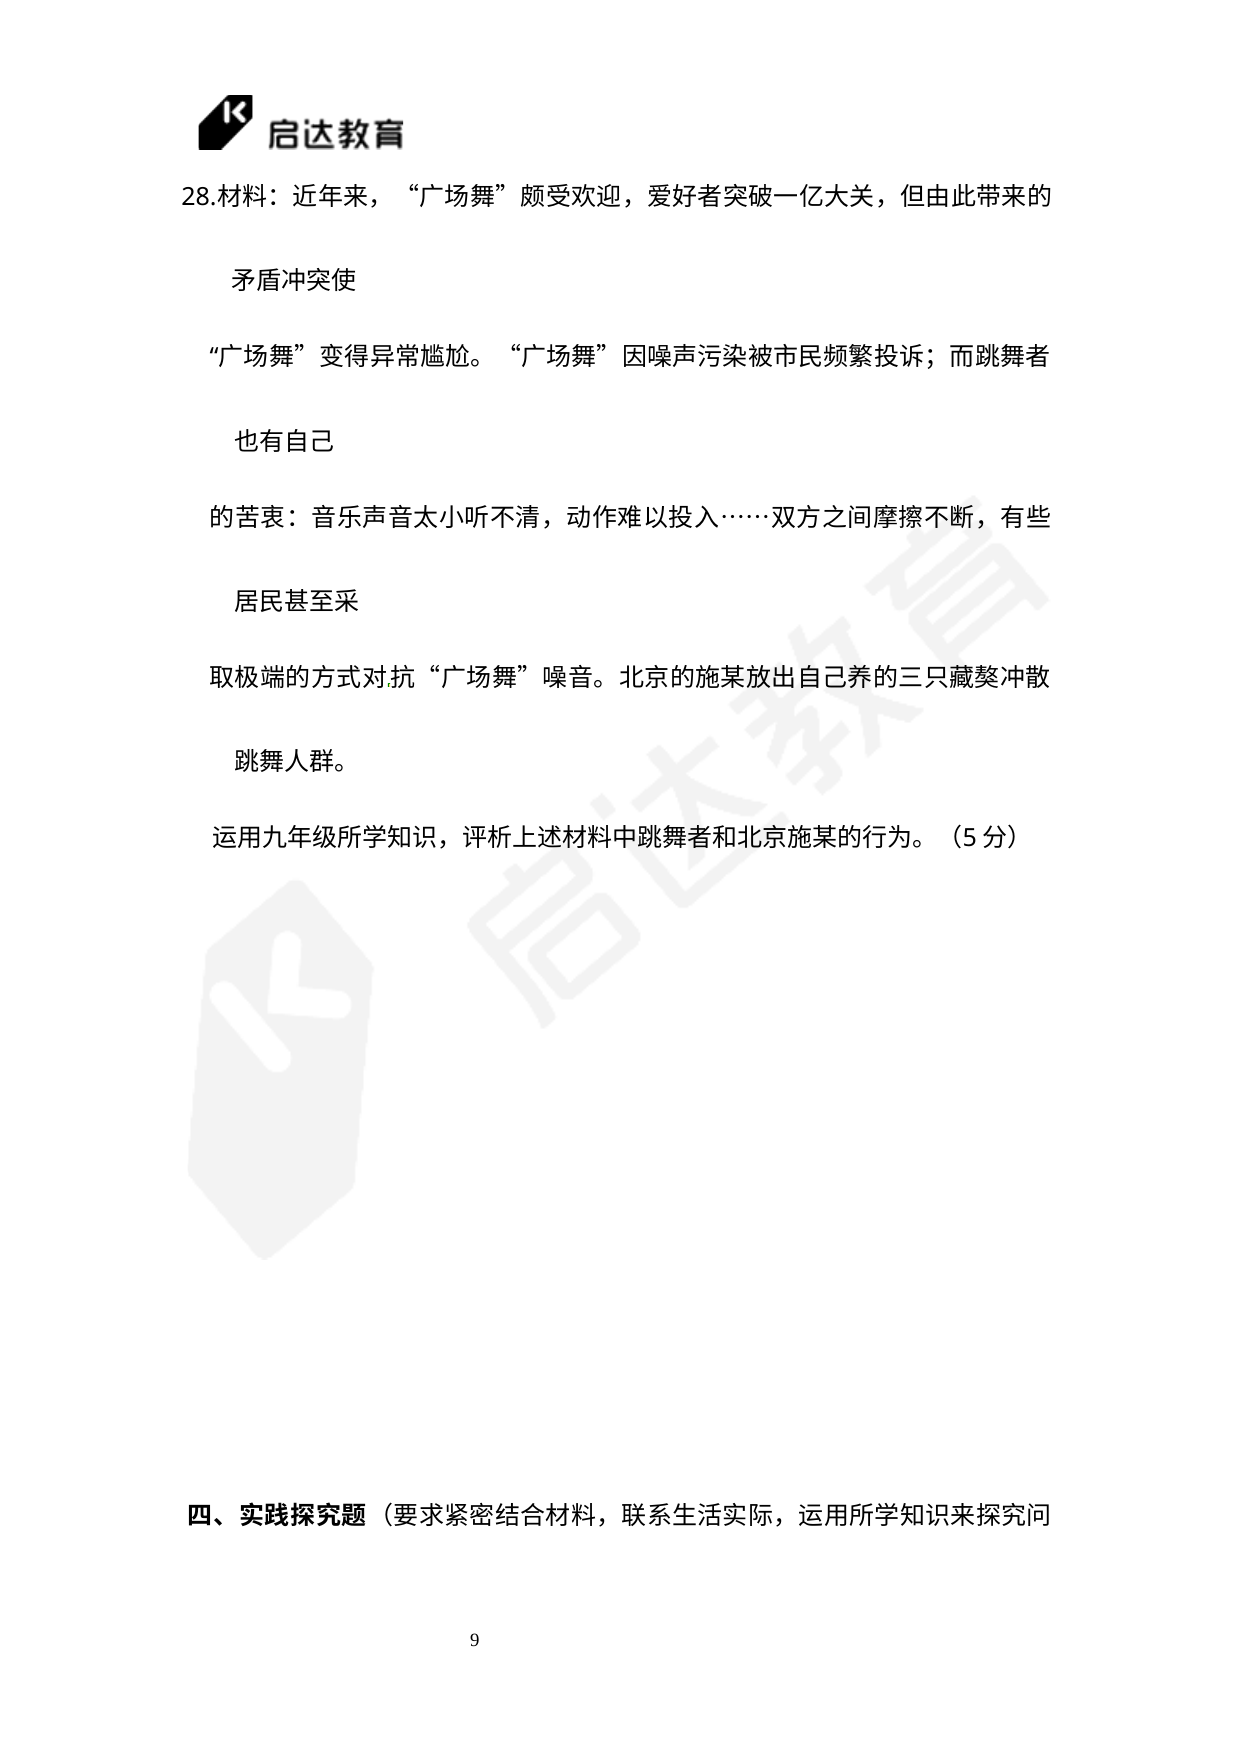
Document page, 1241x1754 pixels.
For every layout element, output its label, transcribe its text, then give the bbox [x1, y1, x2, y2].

text 取极端的方式对抗“广场舞”噪音。北京的施某放出自己养的三只藏獒冲散跳舞人群。 [209, 643, 1053, 792]
text 四、实践探究题（要求紧密结合材料，联系生活实际，运用所学知识来探究问题。共10分） [187, 1481, 1053, 1546]
text 28.材料：近年来，“广场舞”颇受欢迎，爱好者突破一亿大关，但由此带来的矛盾冲突使 [181, 162, 1053, 311]
text 运用九年级所学知识，评析上述材料中跳舞者和北京施某的行为。（5分） [187, 803, 1053, 868]
picture [198, 95, 404, 150]
text 的苦衷：音乐声音太小听不清，动作难以投入……双方之间摩擦不断，有些居民甚至采 [209, 483, 1053, 632]
text “广场舞”变得异常尴尬。“广场舞”因噪声污染被市民频繁投诉；而跳舞者也有自己 [209, 322, 1053, 472]
